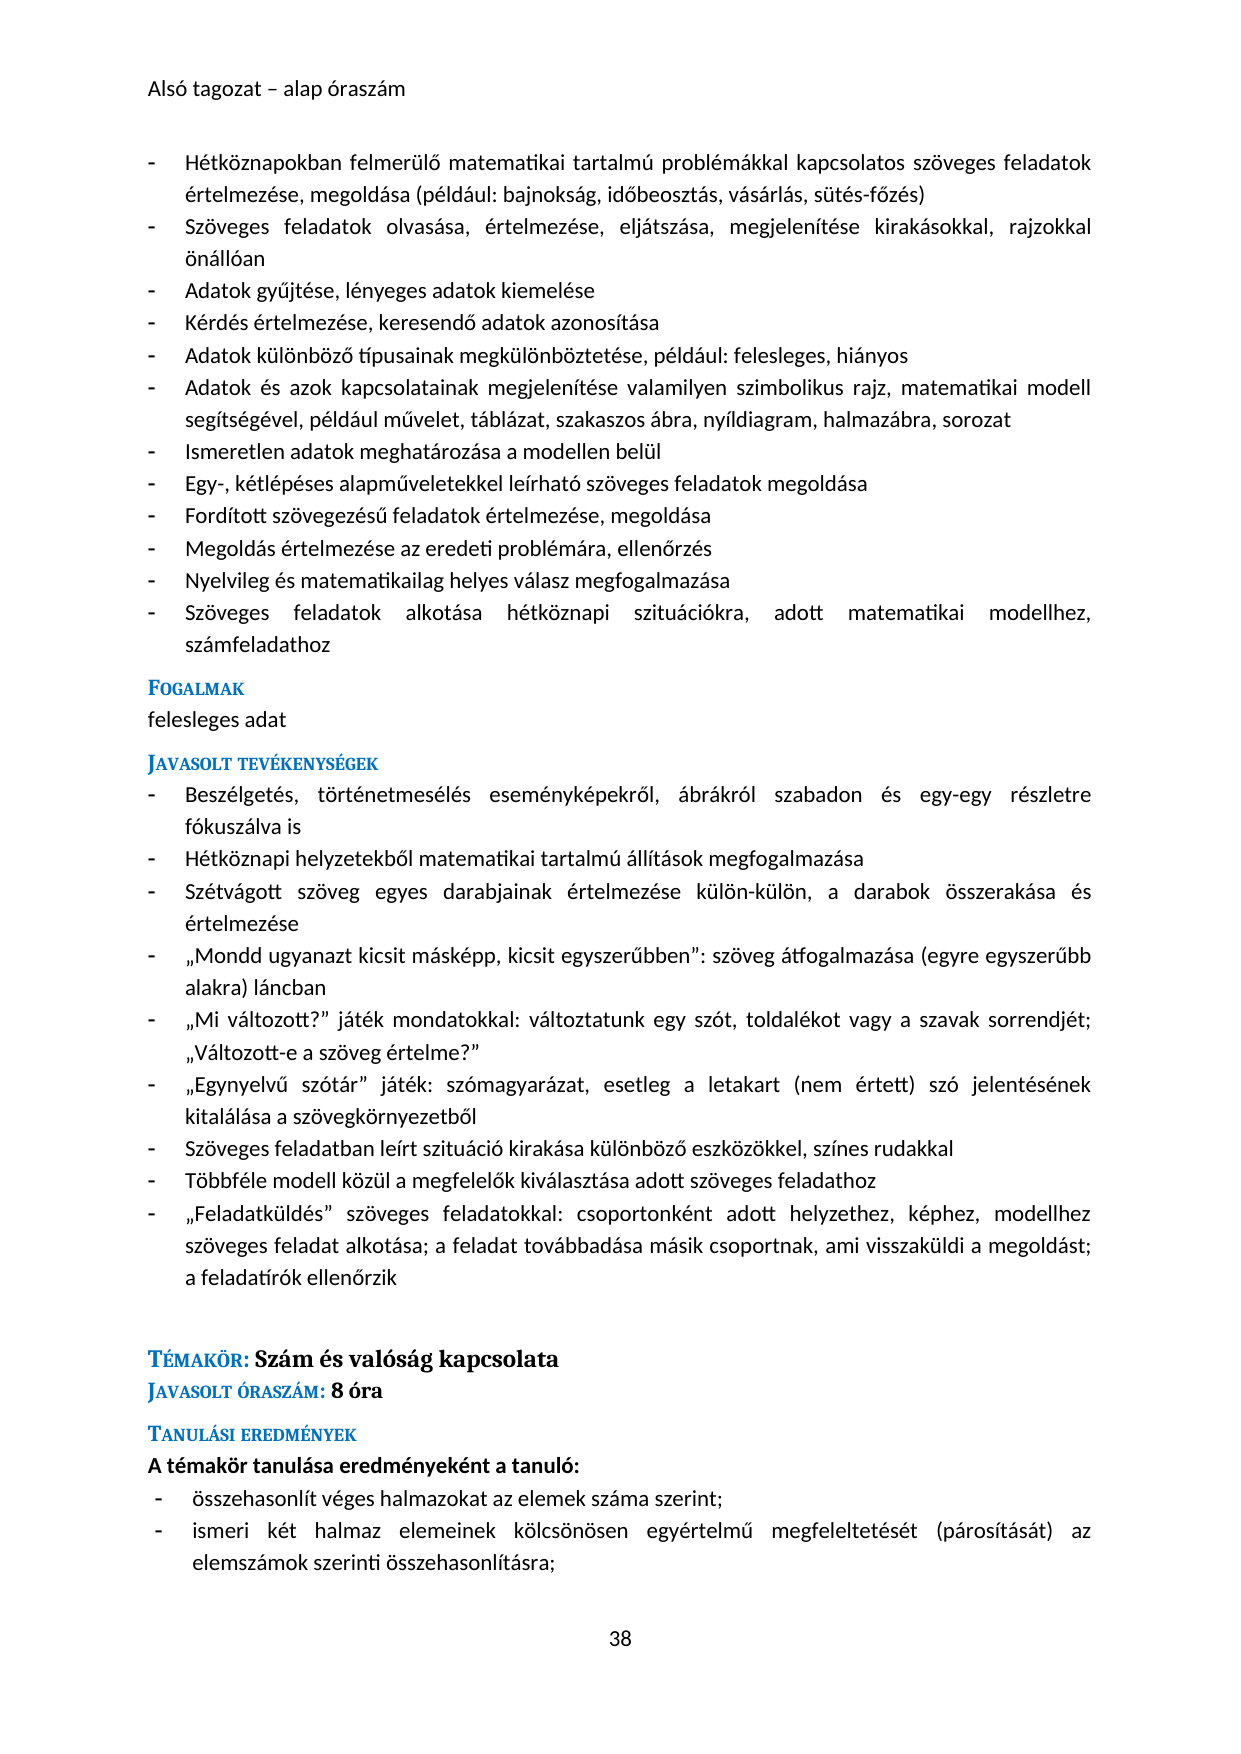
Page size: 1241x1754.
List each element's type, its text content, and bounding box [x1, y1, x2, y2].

list Adatok különböző típusainak megkülönböztetése, például: felesleges, hiányos [148, 341, 1093, 369]
list Megoldás értelmezése az eredeti problémára, ellenőrzés [148, 534, 1093, 562]
list „Mi változott?” játék mondatokkal: változtatunk egy szót, toldalékot vagy a szavak sorrendjét; „Változott-e a szöveg értelme?” [148, 1006, 1093, 1066]
list ismeri két halmaz elemeinek kölcsönösen egyértelmű megfeleltetését (párosítását) az elemszámok szerinti összehasonlításra; [154, 1516, 1093, 1576]
list Egy-, kétlépéses alapműveletekkel leírható szöveges feladatok megoldása [148, 469, 1093, 497]
subtitle Fogalmak [148, 675, 1093, 701]
list Ismeretlen adatok meghatározása a modellen belül [148, 437, 1093, 465]
text Javasolt óraszám: 8 óra [148, 1378, 1093, 1404]
subtitle Javasolt tevékenységek [148, 750, 1093, 776]
text A témakör tanulása eredményeként a tanuló: [148, 1451, 1093, 1479]
list „Egynyelvű szótár” játék: szómagyarázat, esetleg a letakart (nem értett) szó jelentésének kitalálása a szövegkörnyezetből [148, 1070, 1093, 1130]
list Fordított szövegezésű feladatok értelmezése, megoldása [148, 502, 1093, 530]
list Hétköznapi helyzetekből matematikai tartalmú állítások megfogalmazása [148, 844, 1093, 873]
list Szétvágott szöveg egyes darabjainak értelmezése külön-külön, a darabok összerakása és értelmezése [148, 877, 1093, 937]
text felesleges adat [148, 705, 1093, 733]
list Szöveges feladatok alkotása hétköznapi szituációkra, adott matematikai modellhez, számfeladathoz [148, 598, 1093, 658]
list Szöveges feladatok olvasása, értelmezése, eljátszása, megjelenítése kirakásokkal, rajzokkal önállóan [148, 212, 1093, 272]
list Kérdés értelmezése, keresendő adatok azonosítása [148, 308, 1093, 337]
list Beszélgetés, történetmesélés eseményképekről, ábrákról szabadon és egy-egy részletre fókuszálva is [148, 780, 1093, 840]
subtitle Tanulási eredmények [148, 1421, 1093, 1448]
text Témakör: Szám és valóság kapcsolata [148, 1345, 1093, 1374]
list Többféle modell közül a megfelelők kiválasztása adott szöveges feladathoz [148, 1166, 1093, 1194]
list Adatok gyűjtése, lényeges adatok kiemelése [148, 276, 1093, 304]
list Hétköznapokban felmerülő matematikai tartalmú problémákkal kapcsolatos szöveges feladatok értelmezése, megoldása (például: bajnokság, időbeosztás, vásárlás, sütés-főzés) [148, 148, 1093, 208]
list Szöveges feladatban leírt szituáció kirakása különböző eszközökkel, színes rudakkal [148, 1134, 1093, 1162]
list Adatok és azok kapcsolatainak megjelenítése valamilyen szimbolikus rajz, matematikai modell segítségével, például művelet, táblázat, szakaszos ábra, nyíldiagram, halmazábra, sorozat [148, 373, 1093, 433]
list Nyelvileg és matematikailag helyes válasz megfogalmazása [148, 566, 1093, 594]
list „Feladatküldés” szöveges feladatokkal: csoportonként adott helyzethez, képhez, modellhez szöveges feladat alkotása; a feladat továbbadása másik csoportnak, ami visszaküldi a megoldást; a feladatírók ellenőrzik [148, 1199, 1093, 1291]
list összehasonlít véges halmazokat az elemek száma szerint; [154, 1484, 1093, 1512]
list „Mondd ugyanazt kicsit másképp, kicsit egyszerűbben”: szöveg átfogalmazása (egyre egyszerűbb alakra) láncban [148, 941, 1093, 1001]
